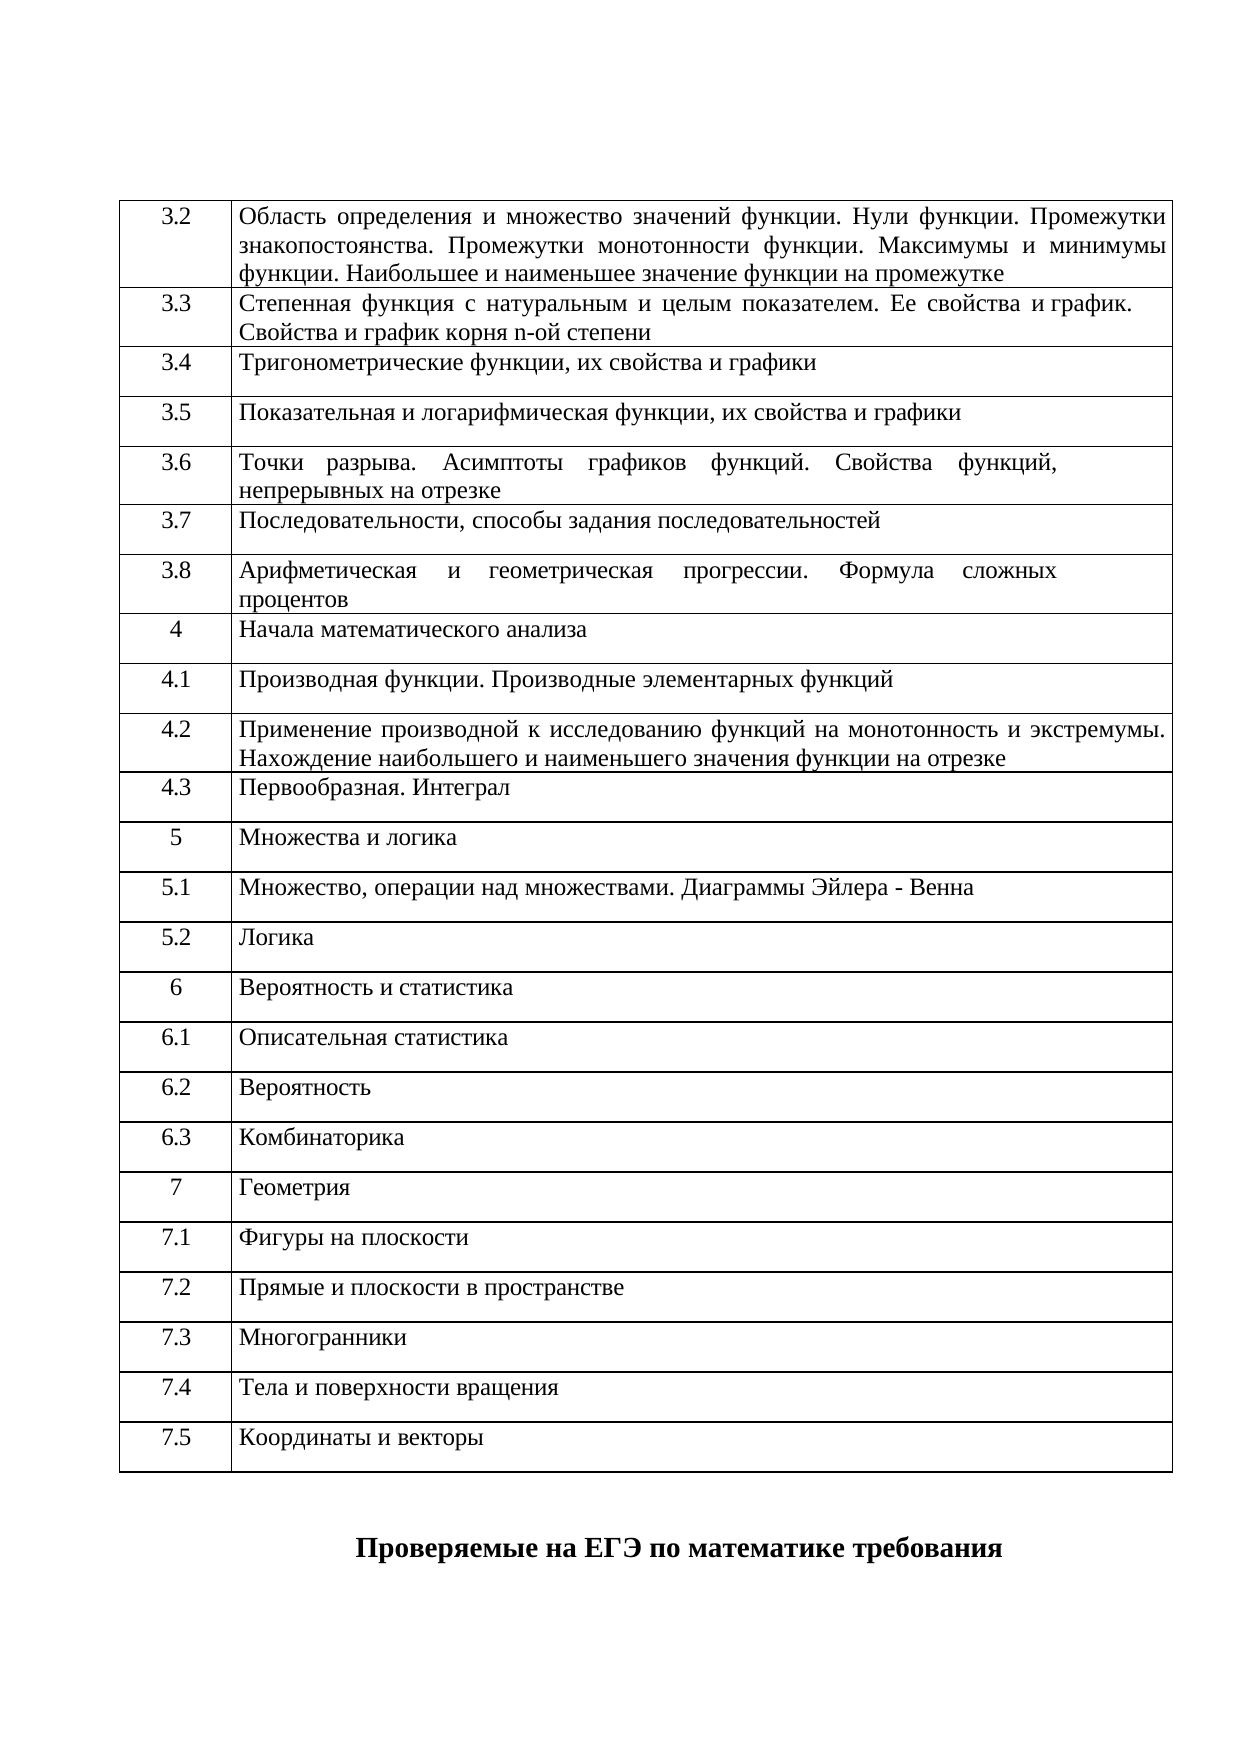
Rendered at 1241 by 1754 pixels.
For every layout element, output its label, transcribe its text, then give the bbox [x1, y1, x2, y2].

table_cell Множества и логика [232, 823, 1172, 871]
table_cell 4.3 [120, 773, 231, 821]
table_cell 3.8 [120, 555, 231, 613]
table_cell 6.1 [120, 1023, 231, 1071]
table_cell Логика [232, 923, 1172, 971]
text Проверяемые на ЕГЭ по математике требования [103, 1530, 1196, 1563]
table_cell Вероятность [232, 1073, 1172, 1121]
table_cell 3.6 [120, 447, 231, 504]
table_cell 3.5 [120, 397, 231, 446]
table_cell Точки разрыва. Асимптоты графиков функций. Свойства функций, непрерывных на отрезке [232, 447, 1172, 504]
table_cell Комбинаторика [232, 1123, 1172, 1171]
table_cell Геометрия [232, 1173, 1172, 1221]
table_cell 7.1 [120, 1223, 231, 1271]
table_cell 5 [120, 823, 231, 871]
table_cell 7 [120, 1173, 231, 1221]
table_cell Начала математического анализа [232, 614, 1172, 663]
table_cell 3.4 [120, 347, 231, 396]
table_cell 7.4 [120, 1373, 231, 1421]
table_cell 5.1 [120, 873, 231, 921]
table_cell Множество, операции над множествами. Диаграммы Эйлера - Венна [232, 873, 1172, 921]
table_cell 3.7 [120, 505, 231, 554]
table_cell Тела и поверхности вращения [232, 1373, 1172, 1421]
table_cell Фигуры на плоскости [232, 1223, 1172, 1271]
table_cell 5.2 [120, 923, 231, 971]
table_cell Многогранники [232, 1323, 1172, 1371]
table_cell Арифметическая и геометрическая прогрессии. Формула сложных процентов [232, 555, 1172, 613]
table_cell Координаты и векторы [232, 1423, 1172, 1471]
table_cell 4.1 [120, 664, 231, 713]
table_cell 7.3 [120, 1323, 231, 1371]
table_cell Первообразная. Интеграл [232, 773, 1172, 821]
table_cell Описательная статистика [232, 1023, 1172, 1071]
table_cell Производная функции. Производные элементарных функций [232, 664, 1172, 713]
table_cell 4 [120, 614, 231, 663]
table_cell Показательная и логарифмическая функции, их свойства и графики [232, 397, 1172, 446]
table_cell 4.2 [120, 714, 231, 771]
table_cell Вероятность и статистика [232, 973, 1172, 1021]
table_cell 3.3 [120, 288, 231, 346]
table_cell Применение производной к исследованию функций на монотонность и экстремумы. Нахождение наибольшего и наименьшего значения функции на отрезке [232, 714, 1172, 771]
table_cell 6.3 [120, 1123, 231, 1171]
table_cell 6.2 [120, 1073, 231, 1121]
table_cell 7.5 [120, 1423, 231, 1471]
table_cell 6 [120, 973, 231, 1021]
table_cell 7.2 [120, 1273, 231, 1321]
table_cell Область определения и множество значений функции. Нули функции. Промежутки знакопостоянства. Промежутки монотонности функции. Максимумы и минимумы функции. Наибольшее и наименьшее значение функции на промежутке [232, 201, 1172, 287]
table_cell Степенная функция с натуральным и целым показателем. Ее свойства и график. Свойства и график корня n-ой степени [232, 288, 1172, 346]
table_cell 3.2 [120, 201, 231, 287]
table_cell Тригонометрические функции, их свойства и графики [232, 347, 1172, 396]
table_cell Прямые и плоскости в пространстве [232, 1273, 1172, 1321]
table_cell Последовательности, способы задания последовательностей [232, 505, 1172, 554]
